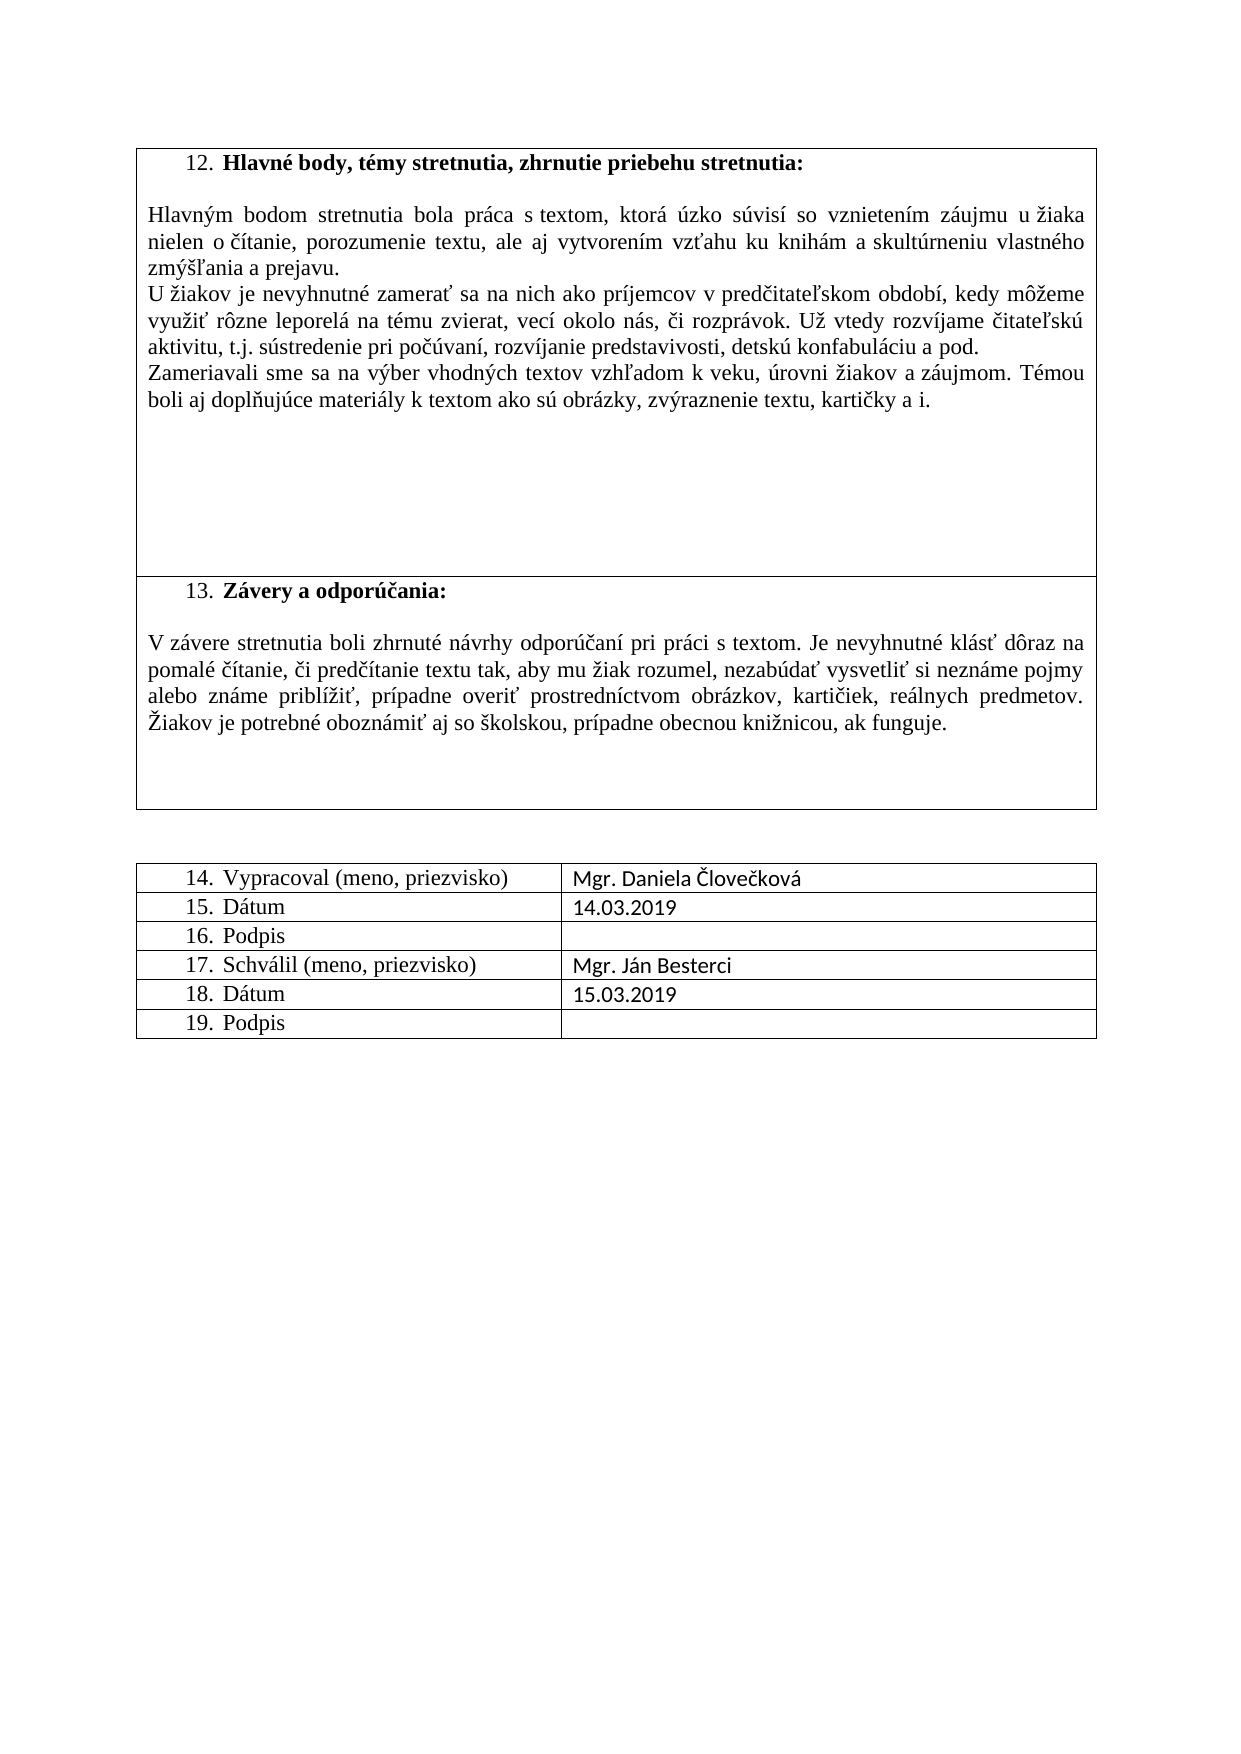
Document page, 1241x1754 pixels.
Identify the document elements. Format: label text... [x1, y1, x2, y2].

table_cell Dátum [137, 980, 561, 1008]
table_cell Dátum [137, 893, 561, 921]
table_cell Mgr. Ján Besterci [562, 951, 1096, 979]
table_header Mgr. Daniela Človečková [562, 864, 1096, 892]
table_cell Hlavné body, témy stretnutia, zhrnutie priebehu stretnutia: Hlavným bodom stretnutia bola práca s textom, ktorá úzko súvisí so vznietením záujmu u žiaka nielen o čítanie, porozumenie textu, ale aj vytvorením vzťahu ku knihám a skultúrneniu vlastného zmýšľania a prejavu. U žiakov je nevyhnutné zamerať sa na nich ako príjemcov v predčitateľskom období, kedy môžeme využiť rôzne leporelá na tému zvierat, vecí okolo nás, či rozprávok. Už vtedy rozvíjame čitateľskú aktivitu, t.j. sústredenie pri počúvaní, rozvíjanie predstavivosti, detskú konfabuláciu a pod. Zameriavali sme sa na výber vhodných textov vzhľadom k veku, úrovni žiakov a záujmom. Témou boli aj doplňujúce materiály k textom ako sú obrázky, zvýraznenie textu, kartičky a i. [137, 149, 1096, 576]
table_cell [562, 1010, 1096, 1037]
table_header Vypracoval (meno, priezvisko) [137, 864, 561, 892]
table_cell Schválil (meno, priezvisko) [137, 951, 561, 979]
table_cell Podpis [137, 922, 561, 950]
table_cell 14.03.2019 [562, 893, 1096, 921]
table_cell 15.03.2019 [562, 980, 1096, 1008]
table_cell [562, 922, 1096, 950]
table_cell Podpis [137, 1010, 561, 1037]
table_cell Závery a odporúčania: V závere stretnutia boli zhrnuté návrhy odporúčaní pri práci s textom. Je nevyhnutné klásť dôraz na pomalé čítanie, či predčítanie textu tak, aby mu žiak rozumel, nezabúdať vysvetliť si neznáme pojmy alebo známe priblížiť, prípadne overiť prostredníctvom obrázkov, kartičiek, reálnych predmetov. Žiakov je potrebné oboznámiť aj so školskou, prípadne obecnou knižnicou, ak funguje. [137, 577, 1096, 809]
